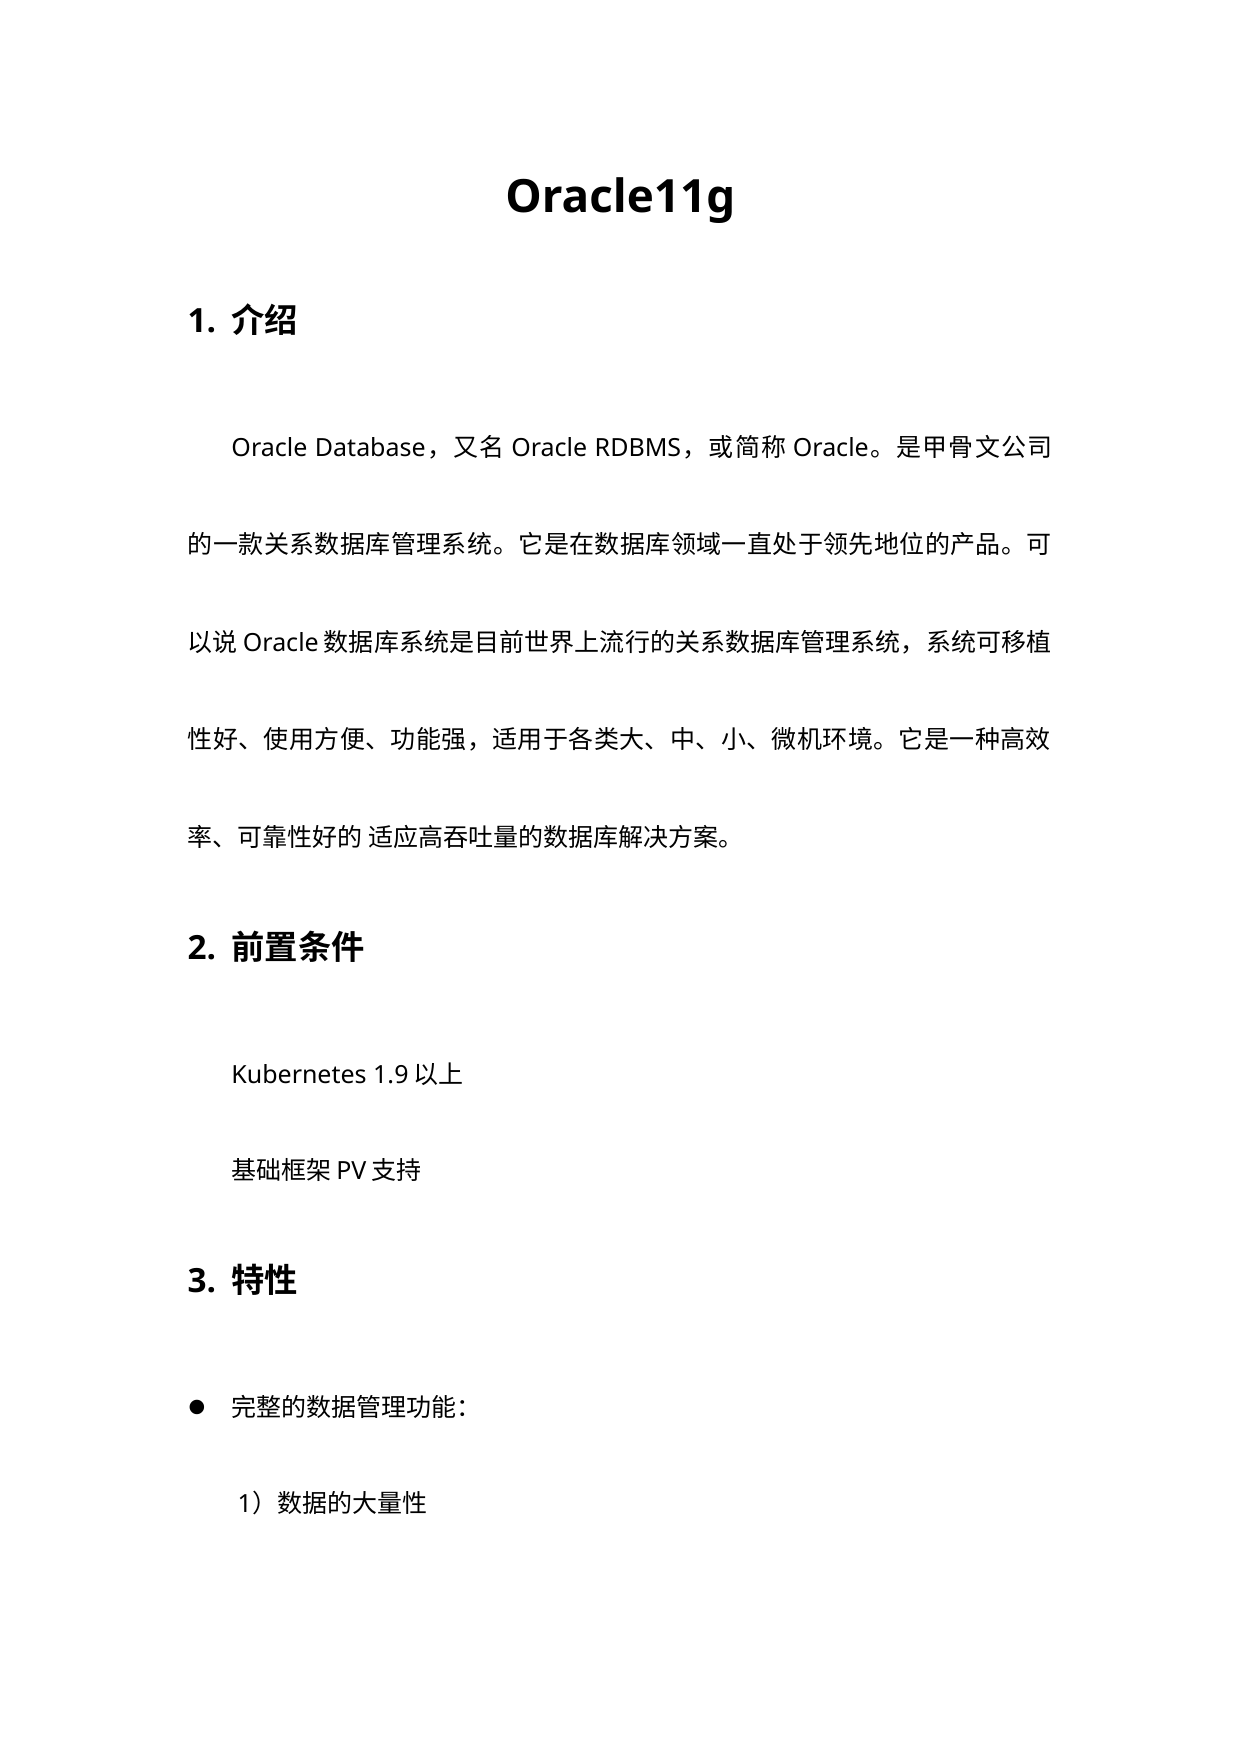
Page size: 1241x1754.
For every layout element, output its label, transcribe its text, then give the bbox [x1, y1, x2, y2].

text Oracle Database，又名Oracle RDBMS，或简称Oracle。是甲骨文公司的一款关系数据库管理系统。它是在数据库领域一直处于领先地位的产品。可以说Oracle数据库系统是目前世界上流行的关系数据库管理系统，系统可移植性好、使用方便、功能强，适用于各类大、中、小、微机环境。它是一种高效率、可靠性好的 适应高吞吐量的数据库解决方案。 [187, 413, 1053, 868]
text Kubernetes 1.9以上 [187, 1040, 1053, 1105]
list 完整的数据管理功能： [187, 1373, 1053, 1438]
list 1）数据的大量性 [187, 1469, 1053, 1534]
text 基础框架PV支持 [187, 1136, 1053, 1201]
subtitle 介绍 [187, 285, 1053, 350]
subtitle 前置条件 [187, 913, 1053, 978]
subtitle 特性 [187, 1246, 1053, 1311]
text Oracle11g [187, 162, 1053, 227]
